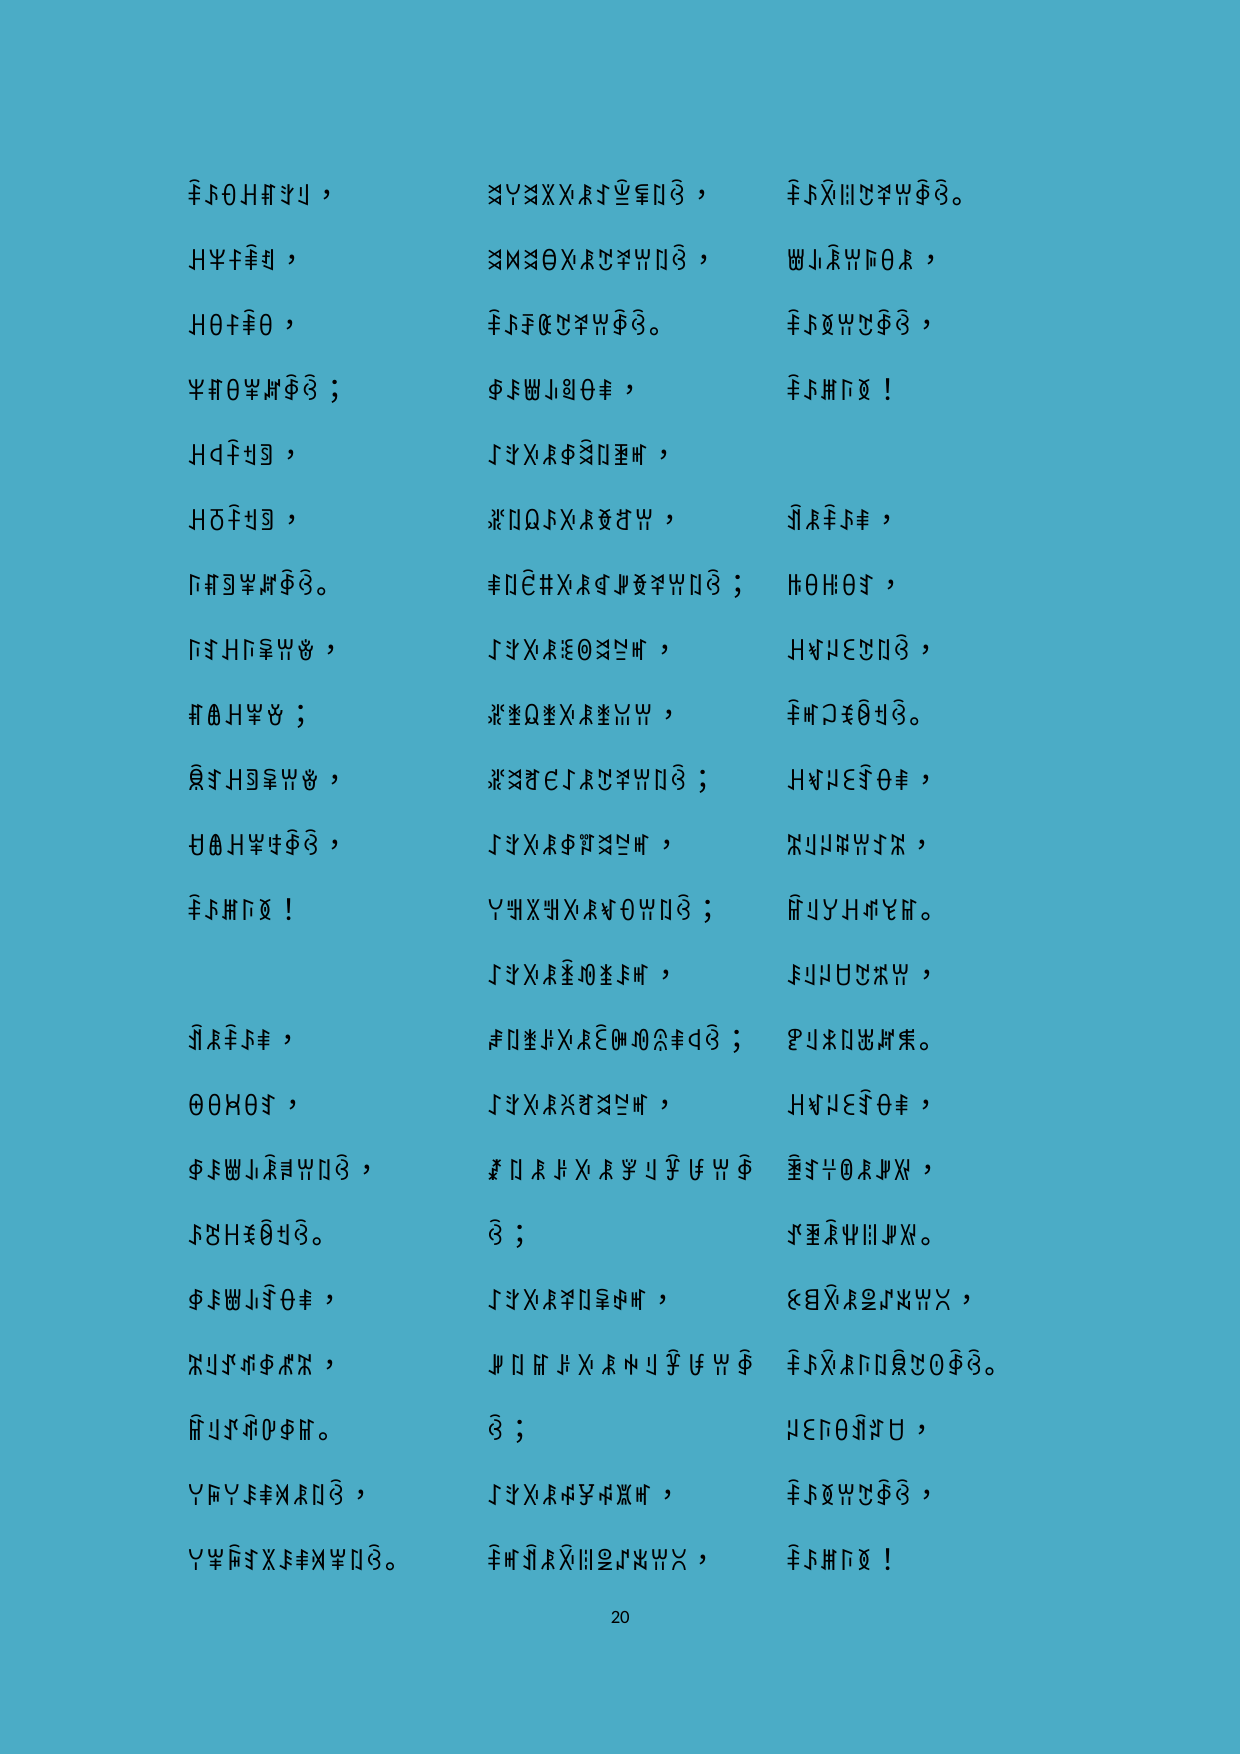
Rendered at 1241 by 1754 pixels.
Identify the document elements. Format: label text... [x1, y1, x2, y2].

text ꈎꐥꆪꂸꏦꇈꃲ； [187, 357, 454, 422]
text ꆫꇁꃨꌠꋌꂿꏁꁏꀑꊥꑌꒉꃲ； [487, 1007, 753, 1072]
text ꅩꌺꎮꑍꅉ！ [786, 357, 1053, 422]
text ꈳꆹꀋꁭꊴꇉꈴ。 [187, 1397, 454, 1462]
text ꅩꌺꅉꀕꇖꇈꃲ， [786, 1462, 1053, 1527]
text ꋍꇬꋌꂿꇉꅶꈬꊂꎭ， [487, 812, 753, 877]
text ꃅꅂꊯꉬꉖ， [187, 487, 454, 552]
text ꄾꆏꇭꀧꂿꎼꑟ， [786, 1137, 1053, 1202]
text ꋍꇬꋌꂿꇽꐯꇽꑎꎭ， [487, 1462, 753, 1527]
text ꃅꈎꊰꑋꈓ， [187, 227, 454, 292]
text ꑙꆪꃬꆪꆏ， [187, 1072, 454, 1137]
text ꅩꌺꅉꀕꇖꇈꃲ， [786, 292, 1053, 357]
text ꀉꂿꅩꌺꑌ， [187, 1007, 454, 1072]
text ꑛꆪꆿꆪꆏ， [786, 552, 1053, 617]
text ꇉꄩꇪꀮꆎꂷꑌ， [187, 1267, 454, 1332]
text ꌩꅿꇓꅿꋌꂿꃴꌡꀕꇁꃲ； [487, 877, 753, 942]
text ꁬꈬꐛꑿꋍꂿꇖꈭꀕꇁꃲ； [487, 747, 753, 812]
text ꌩꂸꋥꆏꇓꄩꑌꄉꂸꇁꃲ。 [187, 1527, 454, 1592]
text ꅩꌺꄚꈿꇖꈭꀕꇈꃲ。 [487, 292, 753, 357]
text ꅩꌺꋋꈨꇖꈭꀕꇈꃲ。 [786, 162, 1053, 227]
text ꌊꆏꃅꉖꈜꀕꎴ， [187, 747, 454, 812]
text ꎼꇁꈴꌠꋌꂿꑭꆹꐝꀱꀕꇈꃲ； [487, 1332, 753, 1462]
text ꌩꋦꌩꄩꑌꄉꂿꇁꃲ， [187, 1462, 454, 1527]
text ꋍꇬꋌꂿꈭꇁꈜꈢꎭ， [487, 1267, 753, 1332]
text ꋍꇬꋌꂿꊫꉻꈬꊂꎭ， [487, 617, 753, 682]
text ꄩꆹꈥꇴꇖꎓꀕ， [786, 942, 1053, 1007]
text ꅩꎭꀉꂿꋋꈨꑓꁴꑰꀕꇤ， [487, 1527, 753, 1592]
text ꈳꆹꌦꃅꁮꒀꈴ。 [786, 877, 1053, 942]
text ꉹꁌꋋꂿꑓꁴꑰꀕꇤ， [786, 1267, 1053, 1332]
text ꌺꍸꀿꉂꆨꉬꃲ。 [187, 1202, 454, 1267]
text ꃅꃴꈥꏂꆎꂷꑌ， [786, 747, 1053, 812]
text ꈥꏂꑍꆪꀉꄂꇴ， [786, 1397, 1053, 1462]
text ꃅꒉꊯꉬꉖ， [187, 422, 454, 487]
text ꁬꃨꆰꃨꋌꂿꃨꈍꀕ， [487, 682, 753, 747]
text ꀀꇊꃅꂸꄜꇈꃲ， [187, 812, 454, 877]
text ꃅꆪꊰꑋꆪ， [187, 292, 454, 357]
text ꅩꎭꃀꉂꆨꉬꃲ。 [786, 682, 1053, 747]
text ꊨꇁꂿꌠꋌꂿꇇꆹꐝꀱꀕꇈꃲ； [487, 1137, 753, 1267]
text ꃅꃴꈥꏂꆎꂷꑌ， [786, 1072, 1053, 1137]
text ꅩꌺꋋꂿꑍꇁꌊꇖꏿꇈꃲ。 [786, 1332, 1053, 1397]
text ꇪꀮꂾꀕꌕꆪꂿ， [786, 227, 1053, 292]
text ꑍꐥꉖꂸꏦꇈꃲ。 [187, 552, 454, 617]
text ꑌꇁꑾꐚꋌꂿꁍꎼꆣꈭꀕꇁꃲ； [487, 552, 753, 617]
text ꈬꌩꈬꇓꋌꂿꉘꁇꁉꇁꃲ， [487, 162, 753, 227]
text ꄓꆹꀋꁮꇉꉱꄓ， [187, 1332, 454, 1397]
text ꑍꆏꃅꑍꈜꀕꎴ， [187, 617, 454, 682]
text ꃅꃴꈥꏂꇖꇁꃲ， [786, 617, 1053, 682]
text ꀏꆹꅫꇁꌱꏦꐩ。 [786, 1007, 1053, 1072]
text ꅩꌺꎮꑍꅉ！ [786, 1527, 1053, 1592]
text ꇉꄩꇪꀮꂾꄧꀕꇁꃲ， [187, 1137, 454, 1202]
text ꐥꇊꃅꂸꈊ； [187, 682, 454, 747]
text ꋍꇬꋌꂿꐦꐛꈬꊂꎭ， [487, 1072, 753, 1137]
text ꋍꇬꋌꂿꇉꈫꇁꄿꎭ， [487, 422, 753, 487]
text ꅩꌺꎮꑍꅉ！ [187, 877, 454, 942]
text ꀉꂿꅩꌺꑌ， [786, 487, 1053, 552]
text ꅩꌺꌡꃅꐥꇬꆹ， [187, 162, 454, 227]
text ꇉꄩꇪꀮꑠꂷꑌ， [487, 357, 753, 422]
text ꄓꆹꈥꍫꀕꉘꄓ， [786, 812, 1053, 877]
text ꈬꉙꈬꃪꋌꂿꇖꈭꀕꇁꃲ， [487, 227, 753, 292]
text ꀋꄿꂾꃚꈨꎼꑟ。 [786, 1202, 1053, 1267]
text ꋍꇬꋌꂿꁦꀑꁧꄩꎭ， [487, 942, 753, 1007]
text ꁬꇁꆰꌺꋌꂿꆣꅊꀕ， [487, 487, 753, 552]
